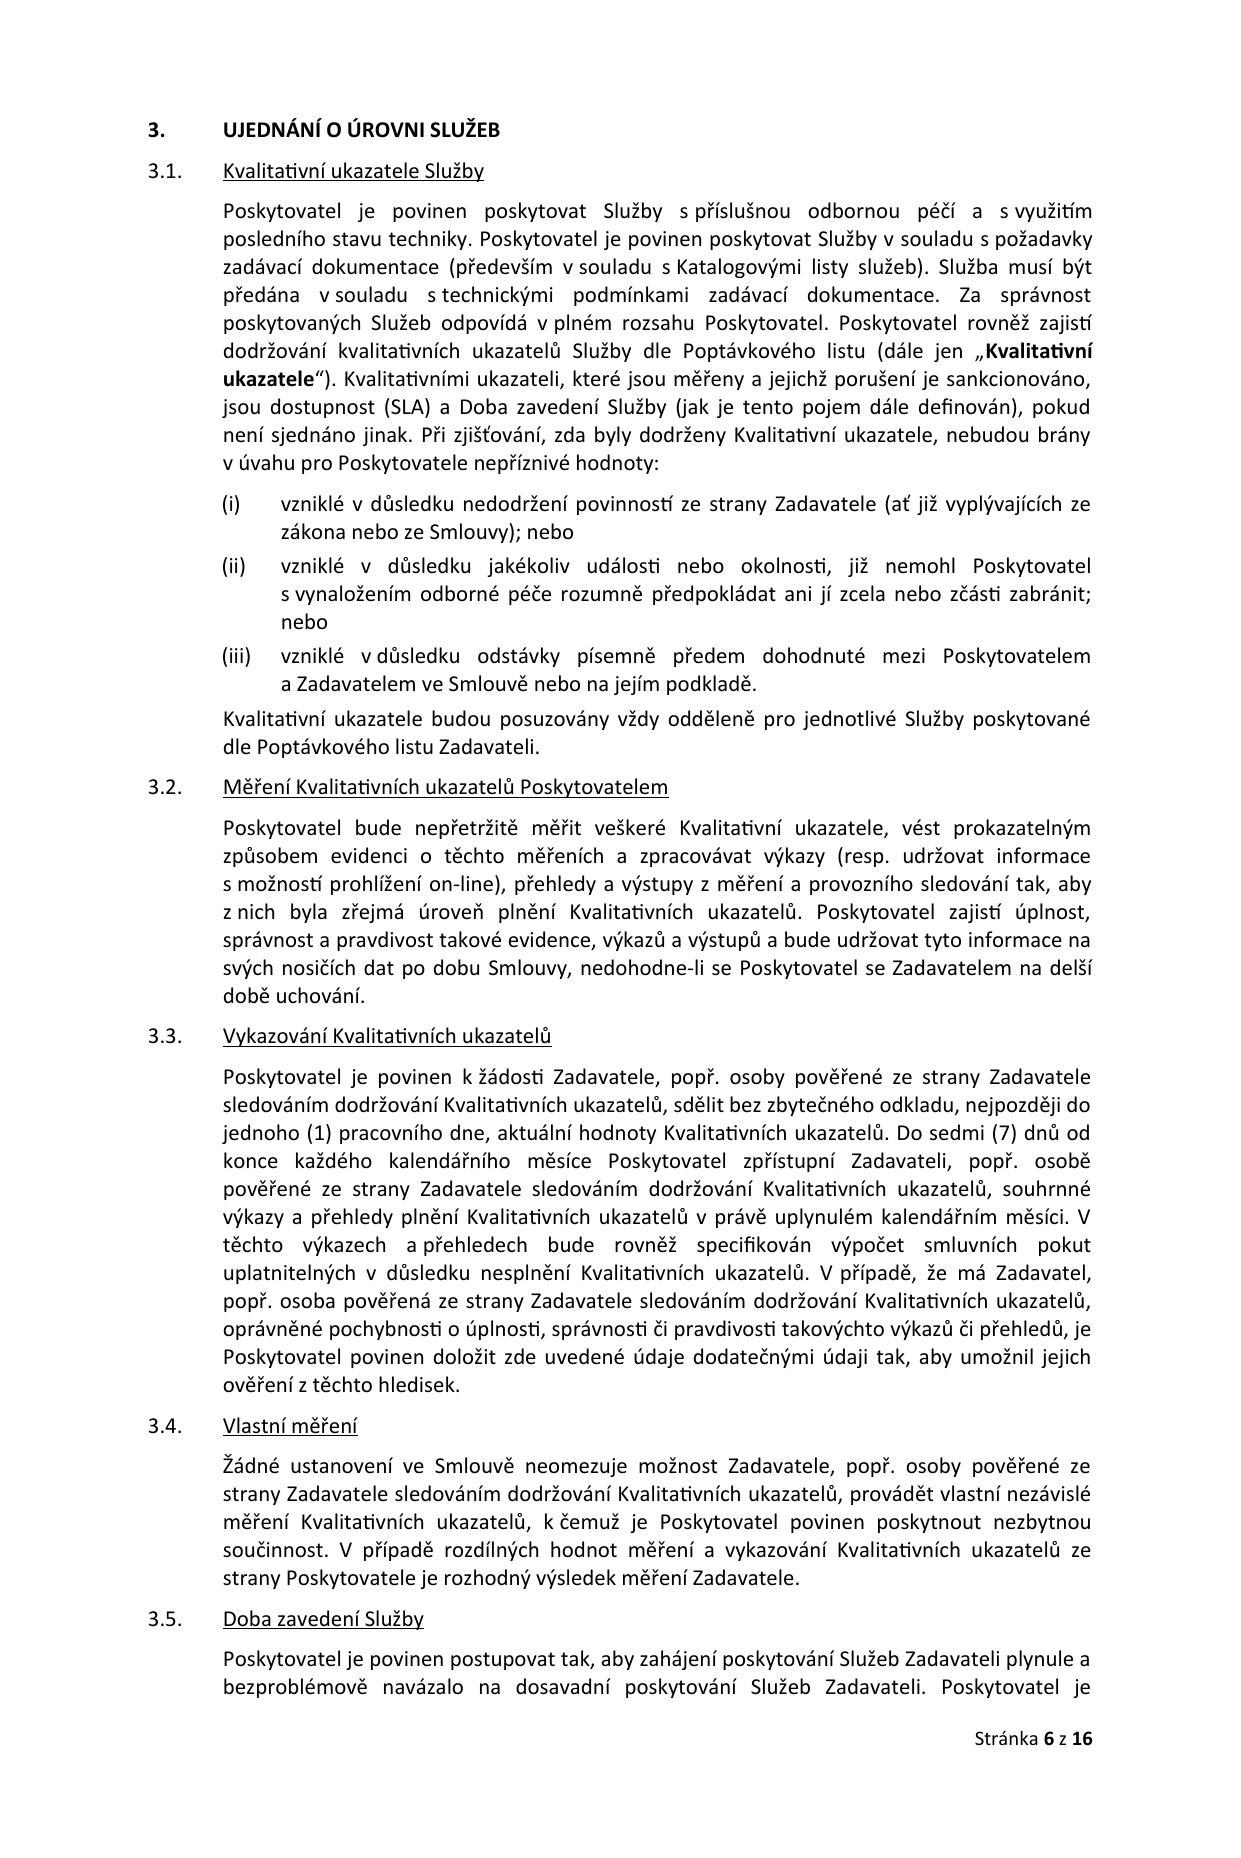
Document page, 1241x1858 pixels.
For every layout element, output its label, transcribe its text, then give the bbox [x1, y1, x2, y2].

text Poskytovatel je povinen k žádosti Zadavatele, popř. osoby pověřené ze strany Zadavatele sledováním dodržování Kvalitativních ukazatelů, sdělit bez zbytečného odkladu, nejpozději do jednoho (1) pracovního dne, aktuální hodnoty Kvalitativních ukazatelů. Do sedmi (7) dnů od konce každého kalendářního měsíce Poskytovatel zpřístupní Zadavateli, popř. osobě pověřené ze strany Zadavatele sledováním dodržování Kvalitativních ukazatelů, souhrnné výkazy a přehledy plnění Kvalitativních ukazatelů v právě uplynulém kalendářním měsíci. V těchto výkazech a přehledech bude rovněž specifikován výpočet smluvních pokut uplatnitelných v důsledku nesplnění Kvalitativních ukazatelů. V případě, že má Zadavatel, popř. osoba pověřená ze strany Zadavatele sledováním dodržování Kvalitativních ukazatelů, oprávněné pochybnosti o úplnosti, správnosti či pravdivosti takovýchto výkazů či přehledů, je Poskytovatel povinen doložit zde uvedené údaje dodatečnými údaji tak, aby umožnil jejich ověření z těchto hledisek. [223, 1062, 1093, 1398]
text Kvalitativní ukazatele Služby [148, 156, 1093, 184]
text Poskytovatel je povinen poskytovat Služby s příslušnou odbornou péčí a s využitím posledního stavu techniky. Poskytovatel je povinen poskytovat Služby v souladu s požadavky zadávací dokumentace (především v souladu s Katalogovými listy služeb). Služba musí být předána v souladu s technickými podmínkami zadávací dokumentace. Za správnost poskytovaných Služeb odpovídá v plném rozsahu Poskytovatel. Poskytovatel rovněž zajistí dodržování kvalitativních ukazatelů Služby dle Poptávkového listu (dále jen „Kvalitativní ukazatele“). Kvalitativními ukazateli, které jsou měřeny a jejichž porušení je sankcionováno, jsou dostupnost (SLA) a Doba zavedení Služby (jak je tento pojem dále definován), pokud není sjednáno jinak. Při zjišťování, zda byly dodrženy Kvalitativní ukazatele, nebudou brány v úvahu pro Poskytovatele nepříznivé hodnoty: [223, 196, 1093, 476]
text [223, 1644, 1093, 1701]
text Ujednání o úrovni Služeb [148, 115, 1093, 143]
text Vlastní měření [148, 1411, 1093, 1439]
text Doba zavedení Služby [148, 1604, 1093, 1632]
text Kvalitativní ukazatele budou posuzovány vždy odděleně pro jednotlivé Služby poskytované dle Poptávkového listu Zadavateli. [223, 704, 1093, 760]
list vzniklé v důsledku odstávky písemně předem dohodnuté mezi Poskytovatelem a Zadavatelem ve Smlouvě nebo na jejím podkladě. [221, 642, 1093, 698]
list vzniklé v důsledku jakékoliv události nebo okolnosti, již nemohl Poskytovatel s vynaložením odborné péče rozumně předpokládat ani jí zcela nebo zčásti zabránit; nebo [221, 551, 1093, 635]
text Poskytovatel bude nepřetržitě měřit veškeré Kvalitativní ukazatele, vést prokazatelným způsobem evidenci o těchto měřeních a zpracovávat výkazy (resp. udržovat informace s možností prohlížení on-line), přehledy a výstupy z měření a provozního sledování tak, aby z nich byla zřejmá úroveň plnění Kvalitativních ukazatelů. Poskytovatel zajistí úplnost, správnost a pravdivost takové evidence, výkazů a výstupů a bude udržovat tyto informace na svých nosičích dat po dobu Smlouvy, nedohodne-li se Poskytovatel se Zadavatelem na delší době uchování. [223, 813, 1093, 1009]
text Měření Kvalitativních ukazatelů Poskytovatelem [148, 772, 1093, 800]
text Žádné ustanovení ve Smlouvě neomezuje možnost Zadavatele, popř. osoby pověřené ze strany Zadavatele sledováním dodržování Kvalitativních ukazatelů, provádět vlastní nezávislé měření Kvalitativních ukazatelů, k čemuž je Poskytovatel povinen poskytnout nezbytnou součinnost. V případě rozdílných hodnot měření a vykazování Kvalitativních ukazatelů ze strany Poskytovatele je rozhodný výsledek měření Zadavatele. [223, 1451, 1093, 1591]
list vzniklé v důsledku nedodržení povinností ze strany Zadavatele (ať již vyplývajících ze zákona nebo ze Smlouvy); nebo [221, 489, 1093, 545]
text Vykazování Kvalitativních ukazatelů [148, 1022, 1093, 1049]
